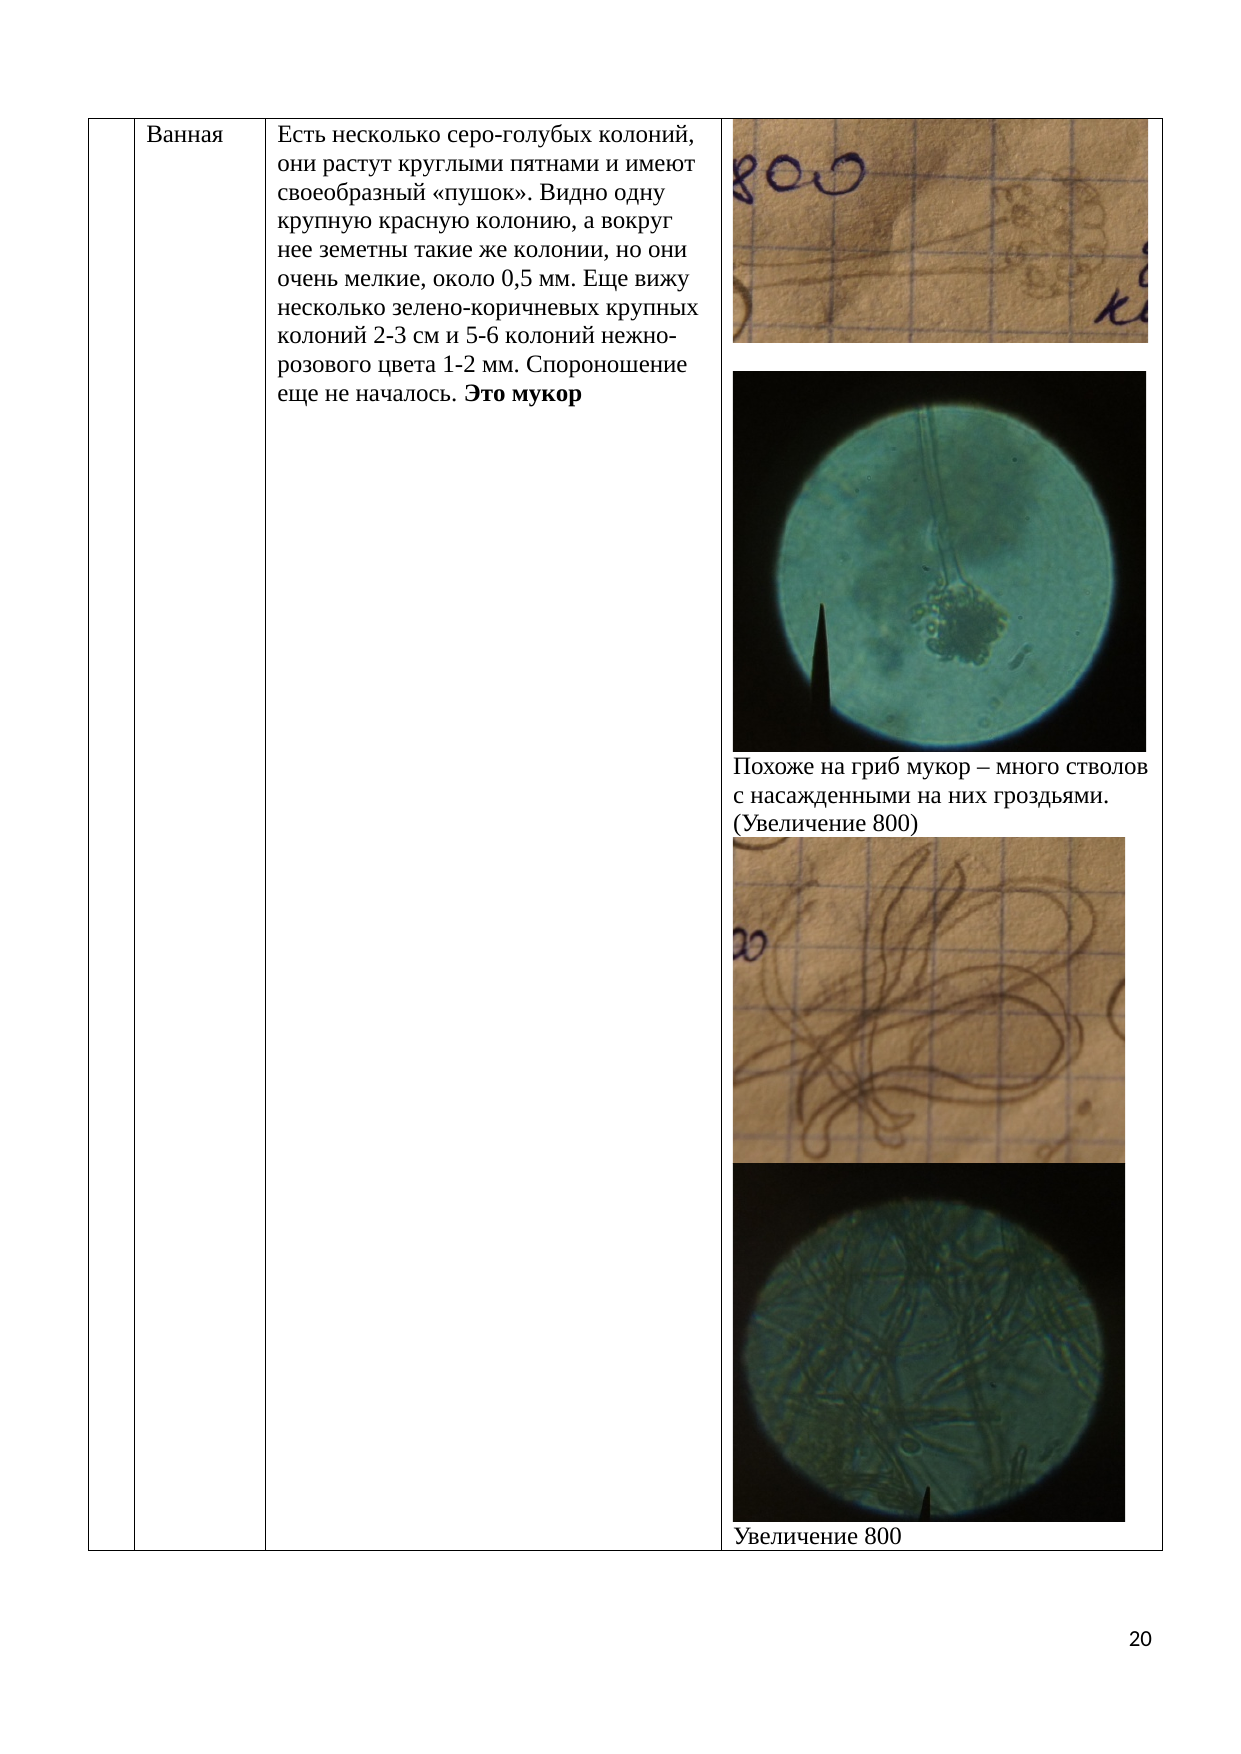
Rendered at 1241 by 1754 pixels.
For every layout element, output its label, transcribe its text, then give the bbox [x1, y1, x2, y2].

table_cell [266, 119, 721, 1550]
table_cell Ванная [135, 119, 265, 1550]
picture [732, 837, 1125, 1522]
picture [732, 119, 1149, 343]
picture [732, 371, 1147, 752]
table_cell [722, 119, 1162, 1550]
table_cell [89, 119, 134, 1550]
